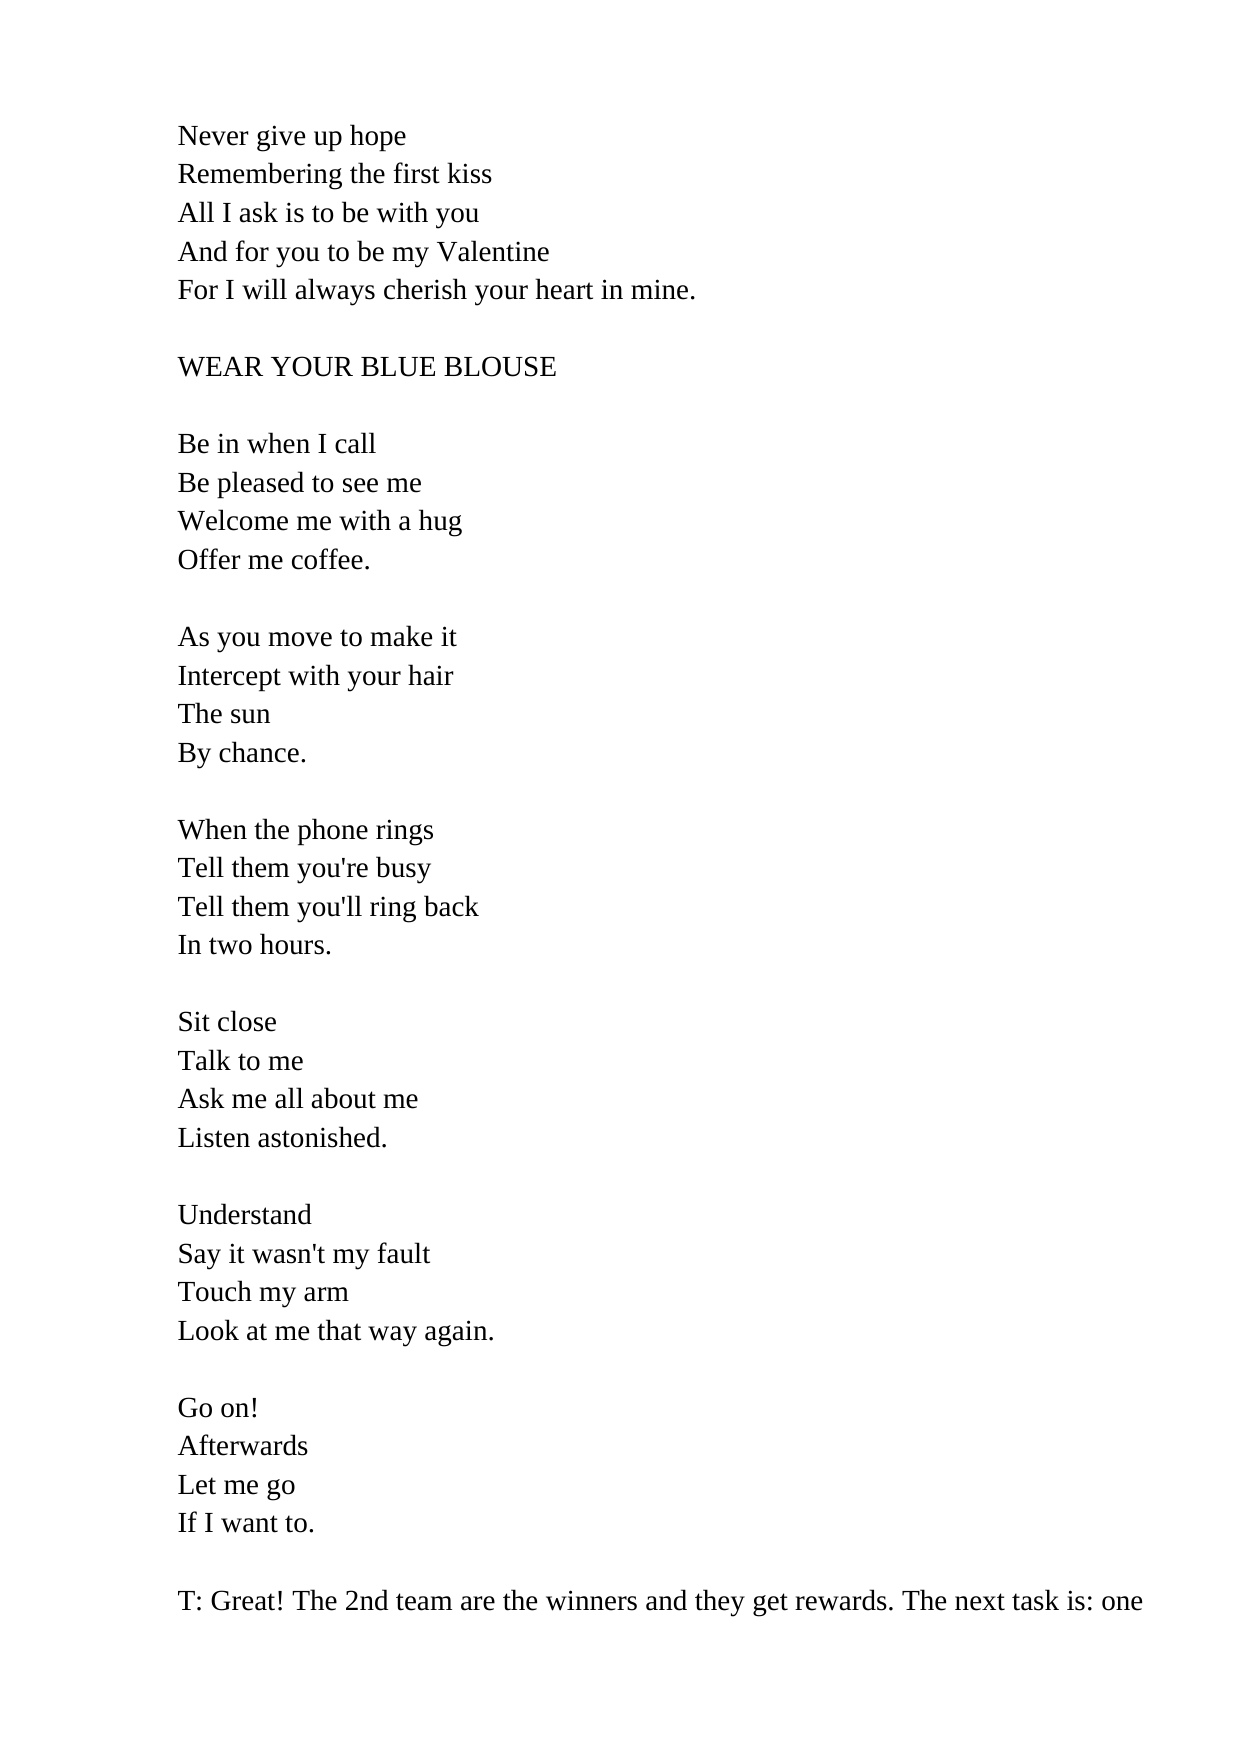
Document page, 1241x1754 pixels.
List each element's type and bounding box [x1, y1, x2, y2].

text [177, 118, 1152, 1616]
